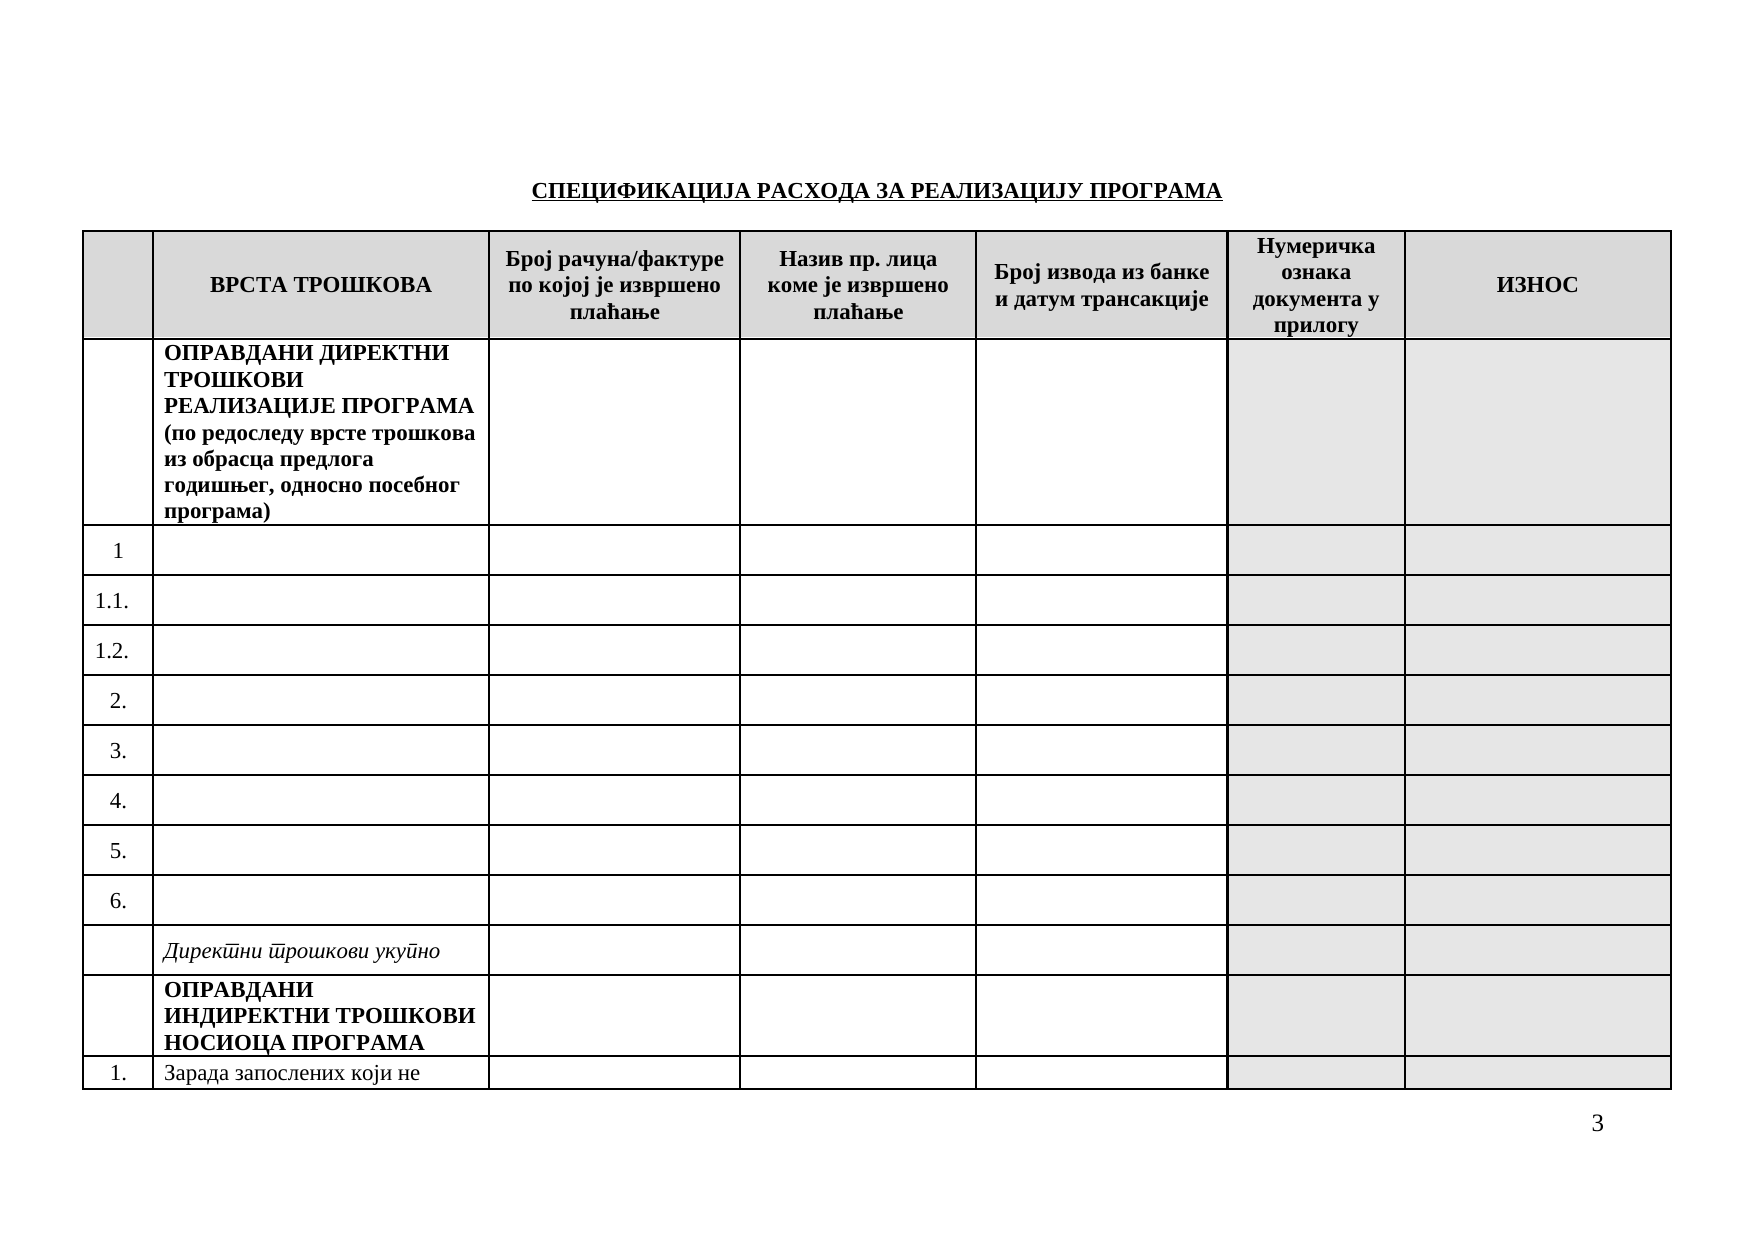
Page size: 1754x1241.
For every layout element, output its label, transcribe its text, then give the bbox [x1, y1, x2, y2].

table_cell 4. [84, 776, 152, 824]
table_cell [1406, 676, 1670, 724]
table_cell [977, 526, 1226, 574]
table_header Број рачуна/фактуре по којој је извршено плаћање [490, 232, 739, 337]
table_cell [741, 876, 975, 924]
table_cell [154, 1057, 488, 1088]
table_cell [741, 926, 975, 974]
table_cell [84, 976, 152, 1055]
table_cell [1406, 340, 1670, 524]
table_cell [741, 676, 975, 724]
table_cell [1229, 926, 1404, 974]
table_cell [741, 1057, 975, 1088]
table_cell [1406, 1057, 1670, 1088]
table_cell 5. [84, 826, 152, 874]
table_cell [977, 826, 1226, 874]
table_cell Директни трошкови укупно [154, 926, 488, 974]
table_cell [154, 626, 488, 674]
table_cell [977, 1057, 1226, 1088]
table_cell 1.2. [84, 626, 152, 674]
table_cell [1229, 626, 1404, 674]
table_cell 1. [84, 1057, 152, 1088]
table_cell [977, 726, 1226, 774]
table_cell [84, 340, 152, 524]
table_cell [1229, 676, 1404, 724]
table_header [84, 232, 152, 337]
table_cell [490, 876, 739, 924]
table_cell [977, 340, 1226, 524]
table_cell [977, 876, 1226, 924]
table_cell [490, 926, 739, 974]
table_cell 1.1. [84, 576, 152, 624]
table_cell [84, 926, 152, 974]
table_cell [154, 876, 488, 924]
table_header Нумеричка ознака документа у прилогу [1229, 232, 1404, 337]
table_cell ОПРАВДАНИ ДИРЕКТНИ ТРОШКОВИ РЕАЛИЗАЦИЈЕ ПРОГРАМА (по редоследу врсте трошкова из обрасца предлога годишњег, односно посебног програма) [154, 340, 488, 524]
table_cell [1229, 876, 1404, 924]
table_cell 1 [84, 526, 152, 574]
table_cell [1406, 926, 1670, 974]
table_cell [154, 776, 488, 824]
table_cell [490, 526, 739, 574]
table_cell [490, 576, 739, 624]
table_cell [1229, 826, 1404, 874]
table_cell [490, 626, 739, 674]
table_header Назив пр. лица коме је извршено плаћање [741, 232, 975, 337]
table_cell [1406, 526, 1670, 574]
table_cell [1229, 576, 1404, 624]
table_cell [1406, 626, 1670, 674]
table_cell [1229, 726, 1404, 774]
table_cell [741, 826, 975, 874]
table_cell [1406, 726, 1670, 774]
table_cell [154, 826, 488, 874]
table_cell [741, 340, 975, 524]
table_cell [490, 340, 739, 524]
table_cell [490, 1057, 739, 1088]
table_cell [741, 776, 975, 824]
table_cell 3. [84, 726, 152, 774]
table_cell [741, 576, 975, 624]
text СПЕЦИФИКАЦИЈА РАСХОДА ЗА РЕАЛИЗАЦИЈУ ПРОГРАМА [150, 177, 1604, 203]
table_cell [741, 626, 975, 674]
table_cell [490, 776, 739, 824]
table_cell [977, 576, 1226, 624]
table_cell [154, 576, 488, 624]
table_cell [741, 526, 975, 574]
table_cell [1229, 976, 1404, 1055]
table_cell [1229, 340, 1404, 524]
table_cell [1406, 976, 1670, 1055]
table_header Број извода из банке и датум трансакције [977, 232, 1226, 337]
table_cell [154, 726, 488, 774]
table_cell [1406, 826, 1670, 874]
table_cell [741, 726, 975, 774]
table_cell ОПРАВДАНИ ИНДИРЕКТНИ ТРОШКОВИ НОСИОЦА ПРОГРАМА [154, 976, 488, 1055]
table_cell [1229, 1057, 1404, 1088]
table_cell [977, 626, 1226, 674]
table_cell [154, 526, 488, 574]
table_cell [490, 976, 739, 1055]
table_cell [490, 676, 739, 724]
table_cell [977, 926, 1226, 974]
table_cell [977, 676, 1226, 724]
table_cell [977, 776, 1226, 824]
table_cell [1229, 776, 1404, 824]
table_cell [1406, 776, 1670, 824]
table_cell [1229, 526, 1404, 574]
table_cell 2. [84, 676, 152, 724]
table_cell [490, 726, 739, 774]
table_cell [977, 976, 1226, 1055]
table_header ИЗНОС [1406, 232, 1670, 337]
table_cell [490, 826, 739, 874]
table_cell [1406, 576, 1670, 624]
table_cell [154, 676, 488, 724]
table_header ВРСТА ТРОШКОВА [154, 232, 488, 337]
table_cell [741, 976, 975, 1055]
table_cell 6. [84, 876, 152, 924]
table_cell [1406, 876, 1670, 924]
